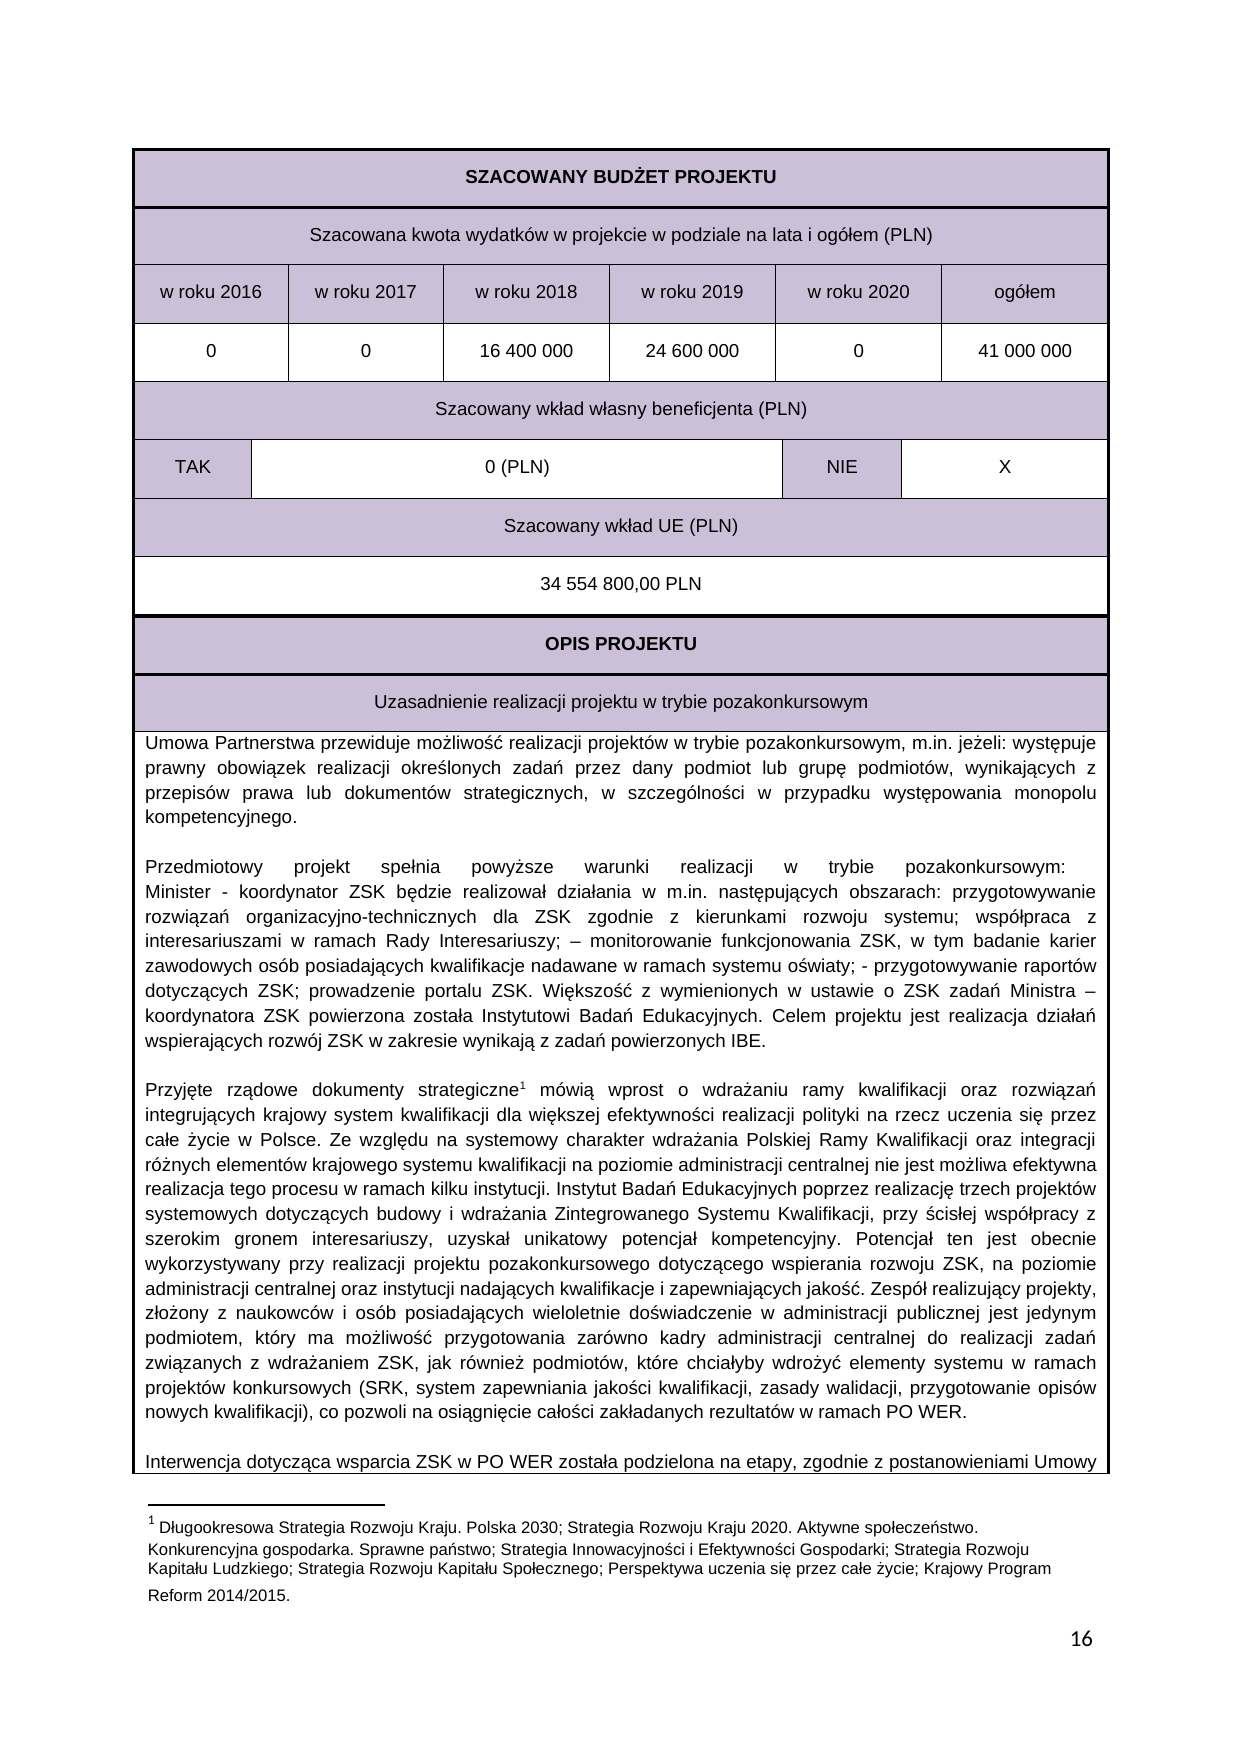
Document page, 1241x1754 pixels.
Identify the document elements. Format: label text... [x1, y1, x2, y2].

table_cell 24 600 000 [610, 324, 775, 381]
table_cell Szacowana kwota wydatków w projekcie w podziale na lata i ogółem (PLN) [135, 209, 1107, 264]
table_cell OPIS PROJEKTU [135, 618, 1107, 673]
table_cell ogółem [942, 265, 1107, 323]
table_cell 16 400 000 [444, 324, 609, 381]
table_cell 41 000 000 [942, 324, 1107, 381]
table_cell Uzasadnienie realizacji projektu w trybie pozakonkursowym [135, 676, 1107, 731]
table_cell 0 [289, 324, 443, 381]
table_cell w roku 2019 [610, 265, 775, 323]
table_cell w roku 2020 [776, 265, 941, 323]
table_cell Szacowany wkład UE (PLN) [135, 499, 1107, 556]
table_cell Szacowany wkład własny beneficjenta (PLN) [135, 382, 1107, 439]
table_cell 0 (PLN) [252, 440, 782, 498]
table_cell 34 554 800,00 PLN [135, 557, 1107, 614]
table_cell SZACOWANY BUDŻET PROJEKTU [135, 151, 1107, 206]
table_cell w roku 2018 [444, 265, 609, 323]
table_cell 0 [776, 324, 941, 381]
table_cell w roku 2016 [135, 265, 288, 323]
table_cell w roku 2017 [289, 265, 443, 323]
table_cell 0 [135, 324, 288, 381]
table_cell NIE [783, 440, 901, 498]
table_cell TAK [135, 440, 251, 498]
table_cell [135, 732, 1107, 1472]
table_cell X [902, 440, 1107, 498]
